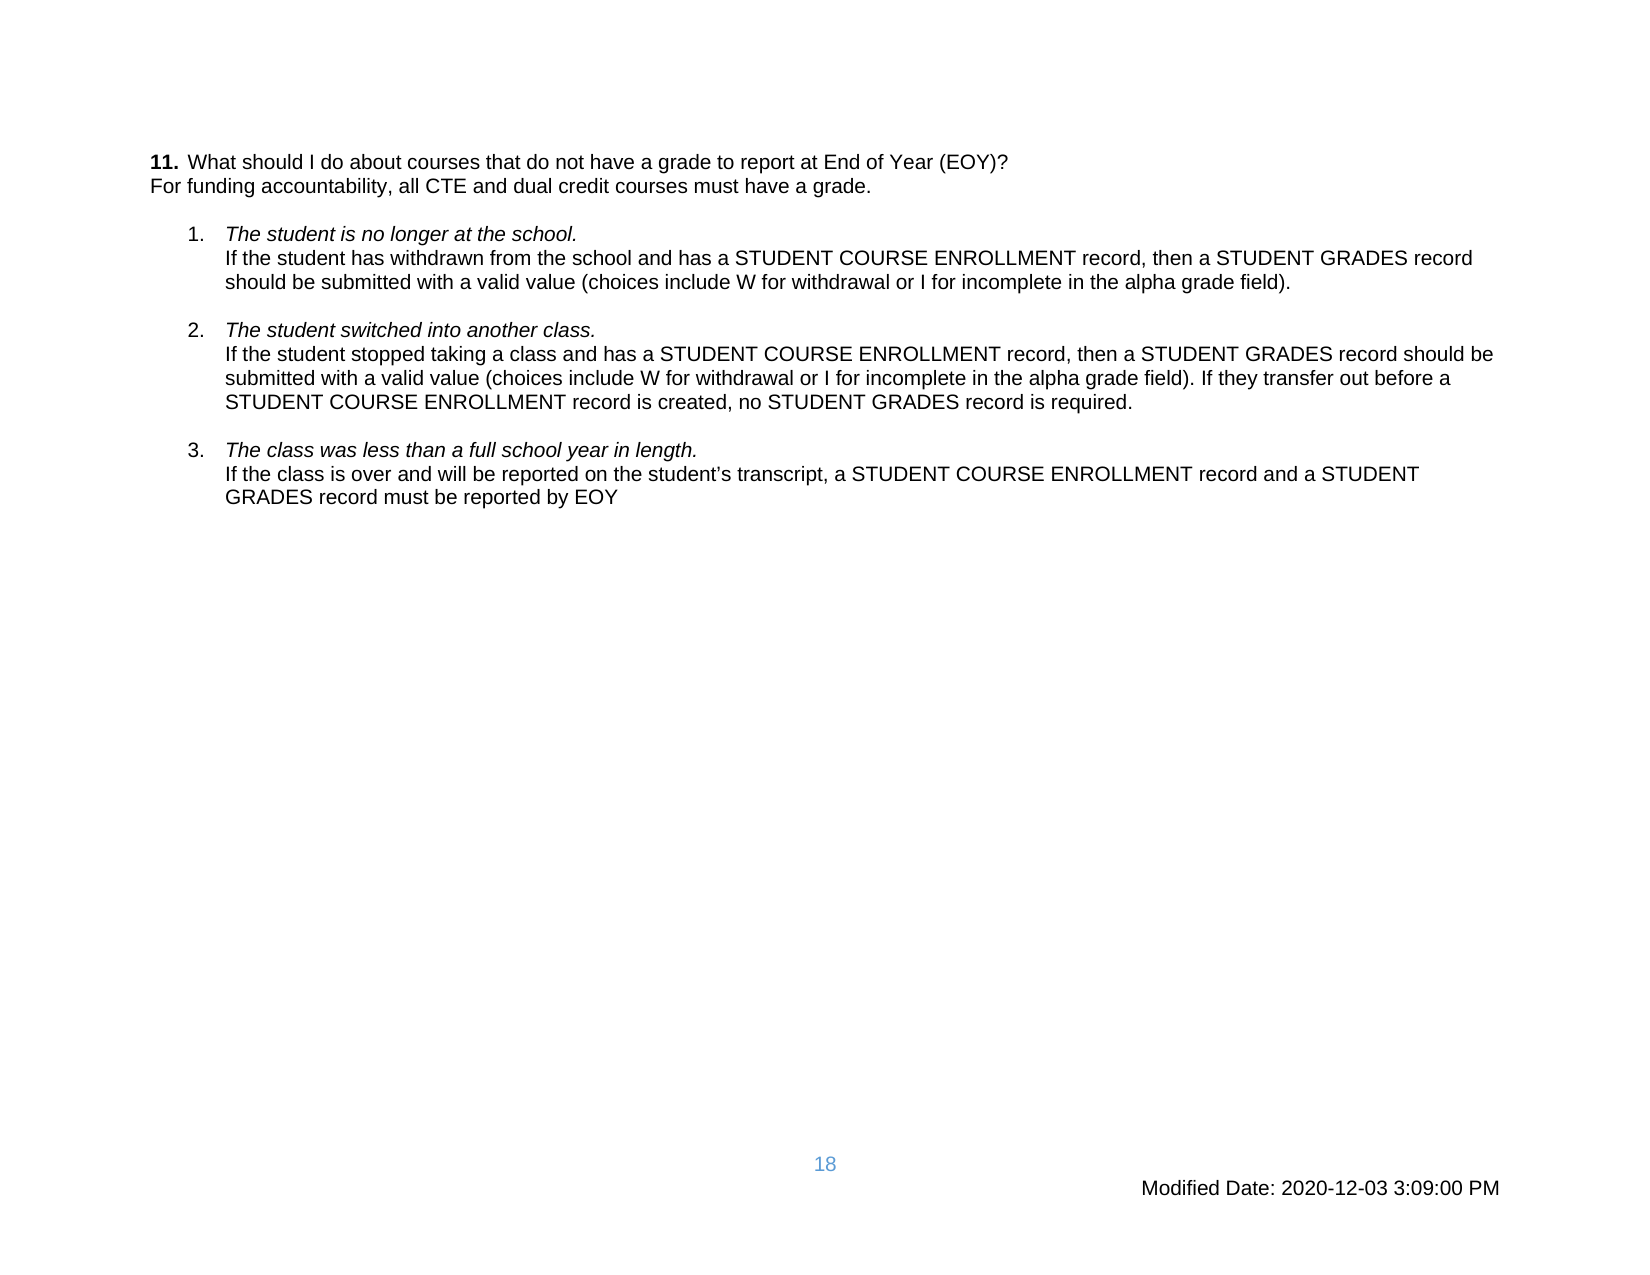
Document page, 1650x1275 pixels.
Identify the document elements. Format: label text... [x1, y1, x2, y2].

list The student switched into another class. [187, 318, 1500, 342]
text For funding accountability, all CTE and dual credit courses must have a grade. [150, 174, 1500, 198]
list The class was less than a full school year in length. [187, 437, 1500, 461]
list If the student stopped taking a class and has a STUDENT COURSE ENROLLMENT record, then a STUDENT GRADES record should be submitted with a valid value (choices include W for withdrawal or I for incomplete in the alpha grade field). If they transfer out before a STUDENT COURSE ENROLLMENT record is created, no STUDENT GRADES record is required. [225, 342, 1500, 413]
list If the student has withdrawn from the school and has a STUDENT COURSE ENROLLMENT record, then a STUDENT GRADES record should be submitted with a valid value (choices include W for withdrawal or I for incomplete in the alpha grade field). [225, 246, 1500, 294]
list What should I do about courses that do not have a grade to report at End of Year (EOY)? [150, 150, 1500, 174]
list If the class is over and will be reported on the student’s transcript, a STUDENT COURSE ENROLLMENT record and a STUDENT GRADES record must be reported by EOY [225, 461, 1500, 509]
list The student is no longer at the school. [187, 222, 1500, 246]
